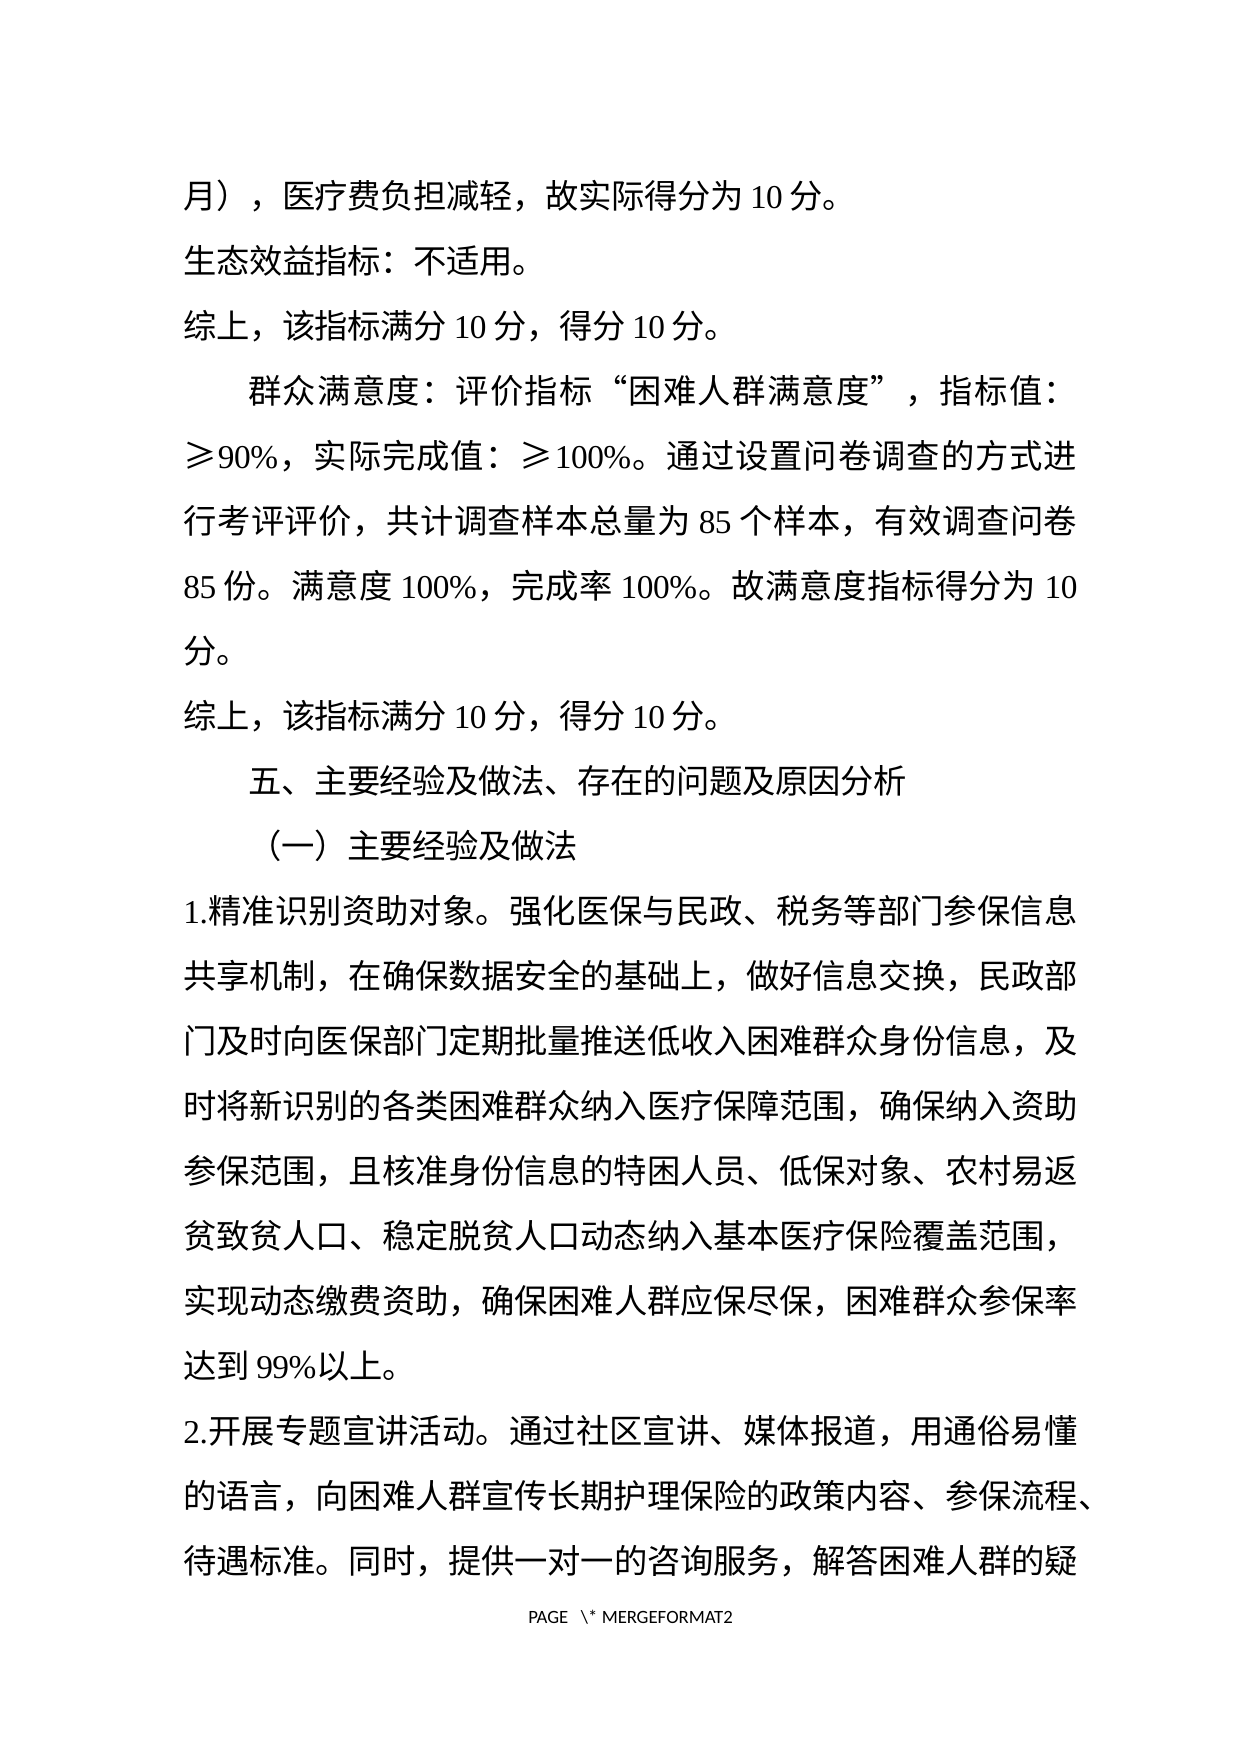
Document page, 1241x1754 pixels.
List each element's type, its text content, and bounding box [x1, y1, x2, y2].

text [183, 812, 1078, 1592]
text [183, 162, 1078, 357]
text 群众满意度：评价指标“困难人群满意度”，指标值：≥90%，实际完成值：≥100%。通过设置问卷调查的方式进行考评评价，共计调查样本总量为85个样本，有效调查问卷85份。满意度100%，完成率100%。故满意度指标得分为10分。 综上，该指标满分10分，得分10分。 [183, 357, 1078, 747]
text 五、主要经验及做法、存在的问题及原因分析 [183, 747, 1078, 812]
